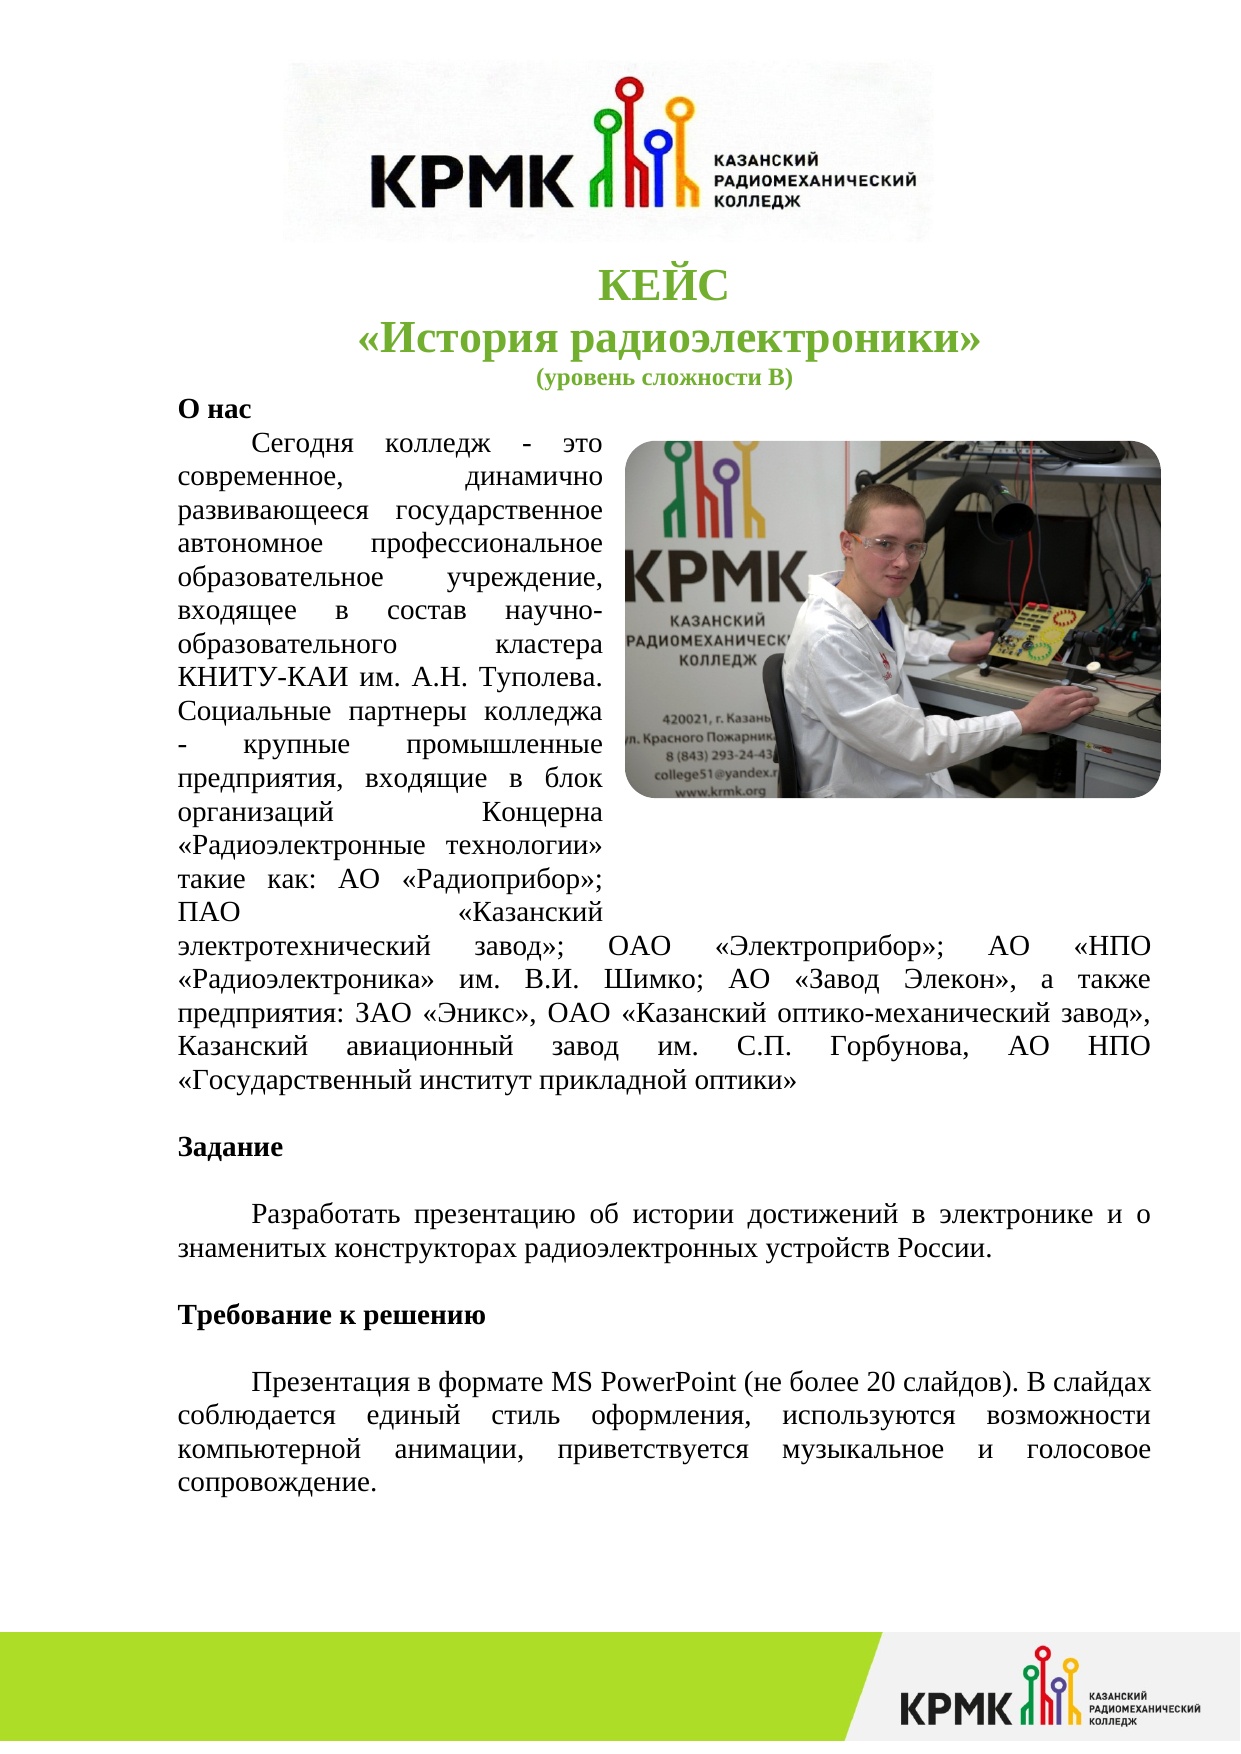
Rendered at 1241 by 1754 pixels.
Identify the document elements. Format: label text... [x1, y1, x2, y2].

text КЕЙС [177, 257, 1152, 310]
picture [625, 440, 1161, 799]
text Задание [177, 1129, 1152, 1163]
text (уровень сложности В) [177, 362, 1152, 391]
text Требование к решению [177, 1297, 1152, 1330]
text О нас [177, 391, 1152, 425]
text Презентация в формате MS PowerPoint (не более 20 слайдов). В слайдах соблюдается единый стиль оформления, используются возможности компьютерной анимации, приветствуется музыкальное и голосовое сопровождение. [177, 1364, 1152, 1498]
text Разработать презентацию об истории достижений в электронике и о знаменитых конструкторах радиоэлектронных устройств России. [177, 1196, 1152, 1263]
picture [282, 59, 935, 243]
list «История радиоэлектроники» [177, 310, 1152, 362]
picture [0, 1632, 1241, 1741]
